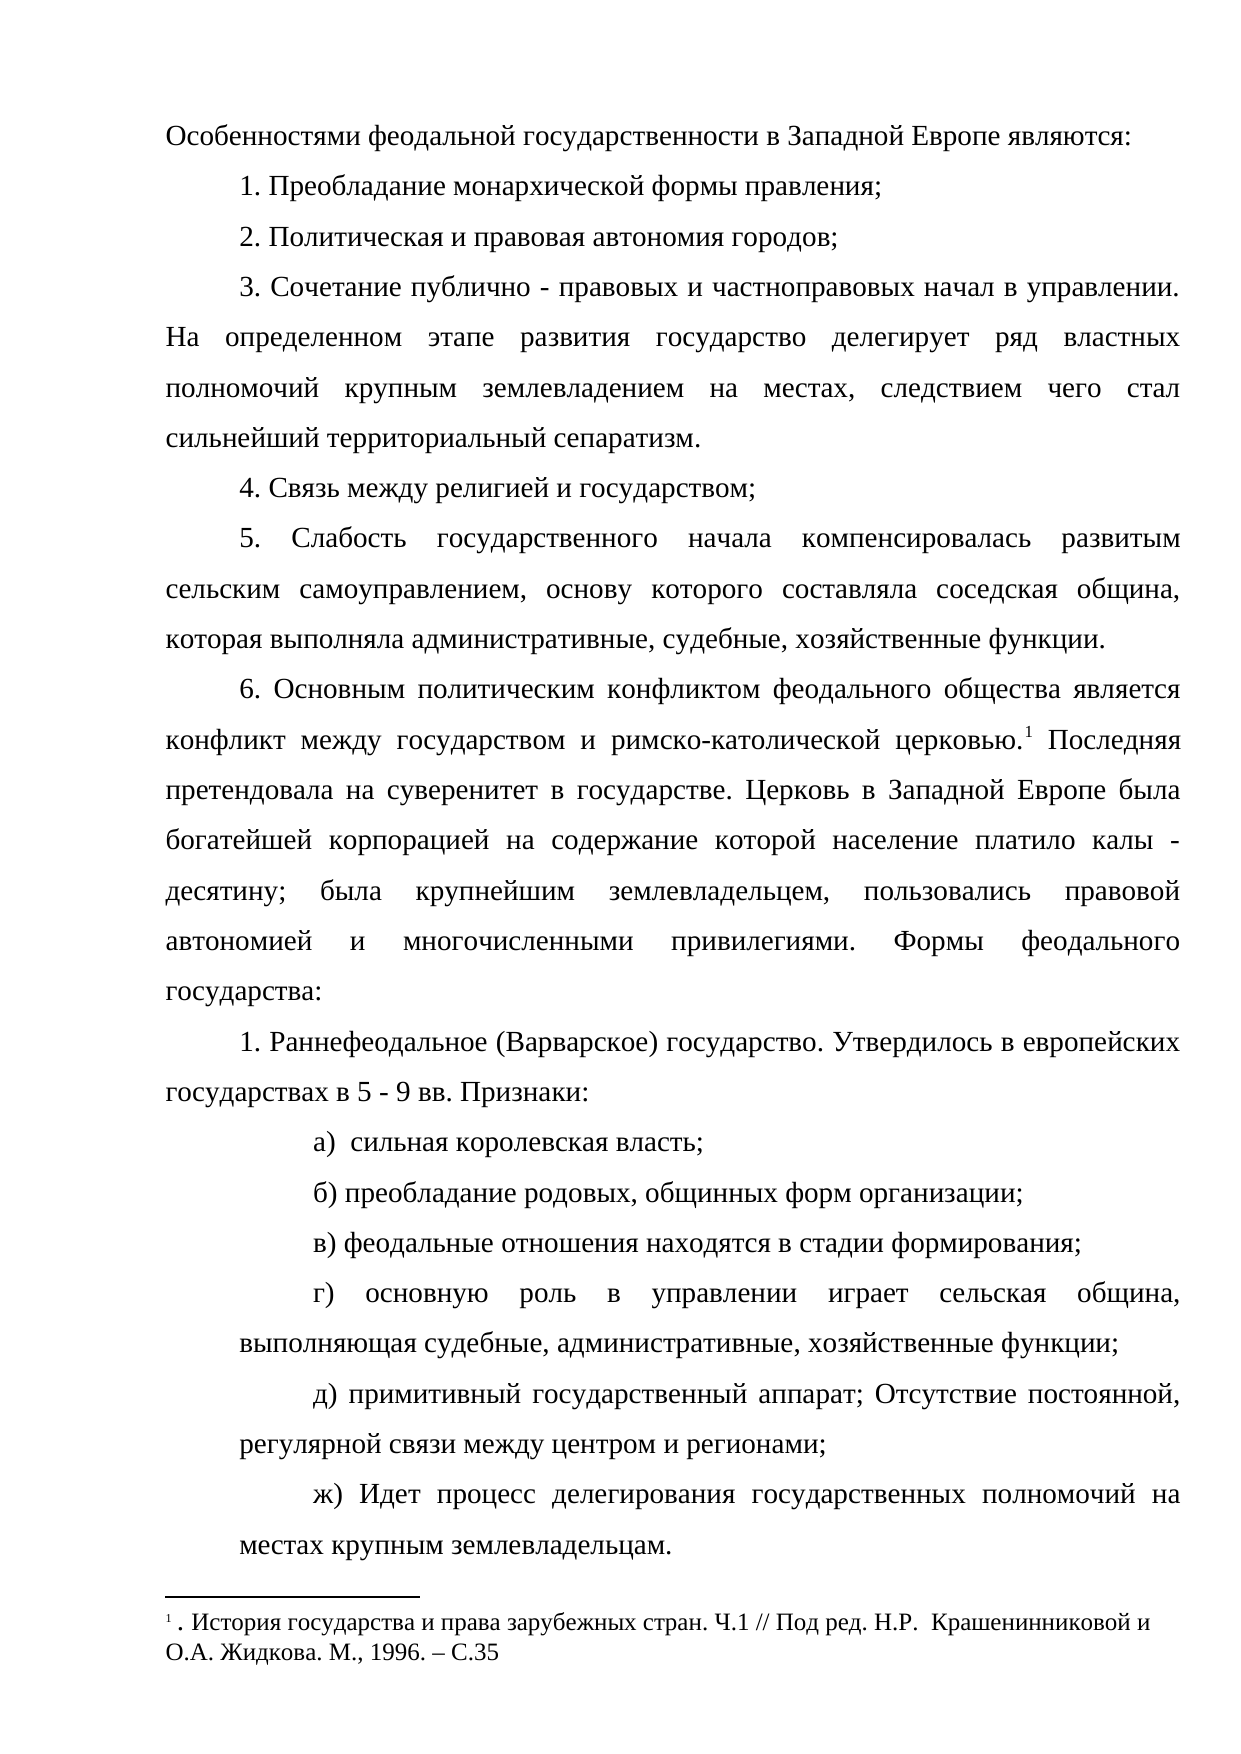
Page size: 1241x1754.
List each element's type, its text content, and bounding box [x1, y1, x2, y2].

text 1. Преобладание монархической формы правления; [165, 168, 1181, 202]
text в) феодальные отношения находятся в стадии формирования; [239, 1225, 1181, 1258]
text а) сильная королевская власть; [239, 1124, 1181, 1158]
text 3. Сочетание публично - правовых и частноправовых начал в управлении. На определенном этапе развития государство делегирует ряд властных полномочий крупным землевладением на местах, следствием чего стал сильнейший территориальный сепаратизм. [165, 269, 1181, 453]
text 2. Политическая и правовая автономия городов; [165, 219, 1181, 252]
text г) основную роль в управлении играет сельская община, выполняющая судебные, административные, хозяйственные функции; [239, 1275, 1181, 1359]
text 5. Слабость государственного начала компенсировалась развитым сельским самоуправлением, основу которого составляла соседская община, которая выполняла административные, судебные, хозяйственные функции. [165, 521, 1181, 655]
text 1. Раннефеодальное (Варварское) государство. Утвердилось в европейских государствах в 5 - 9 вв. Признаки: [165, 1024, 1181, 1108]
text б) преобладание родовых, общинных форм организации; [239, 1175, 1181, 1208]
text Особенностями феодальной государственности в Западной Европе являются: [165, 118, 1181, 152]
text ж) Идет процесс делегирования государственных полномочий на местах крупным землевладельцам. [239, 1477, 1181, 1560]
text д) примитивный государственный аппарат; Отсутствие постоянной, регулярной связи между центром и регионами; [239, 1376, 1181, 1460]
text 4. Связь между религией и государством; [165, 470, 1181, 504]
text 6. Основным политическим конфликтом феодального общества является конфликт между государством и римско-католической церковью. Последняя претендовала на суверенитет в государстве. Церковь в Западной Европе была богатейшей корпорацией на содержание которой население платило калы - десятину; была крупнейшим землевладельцем, пользовались правовой автономией и многочисленными привилегиями. Формы феодального государства: [165, 672, 1181, 1007]
